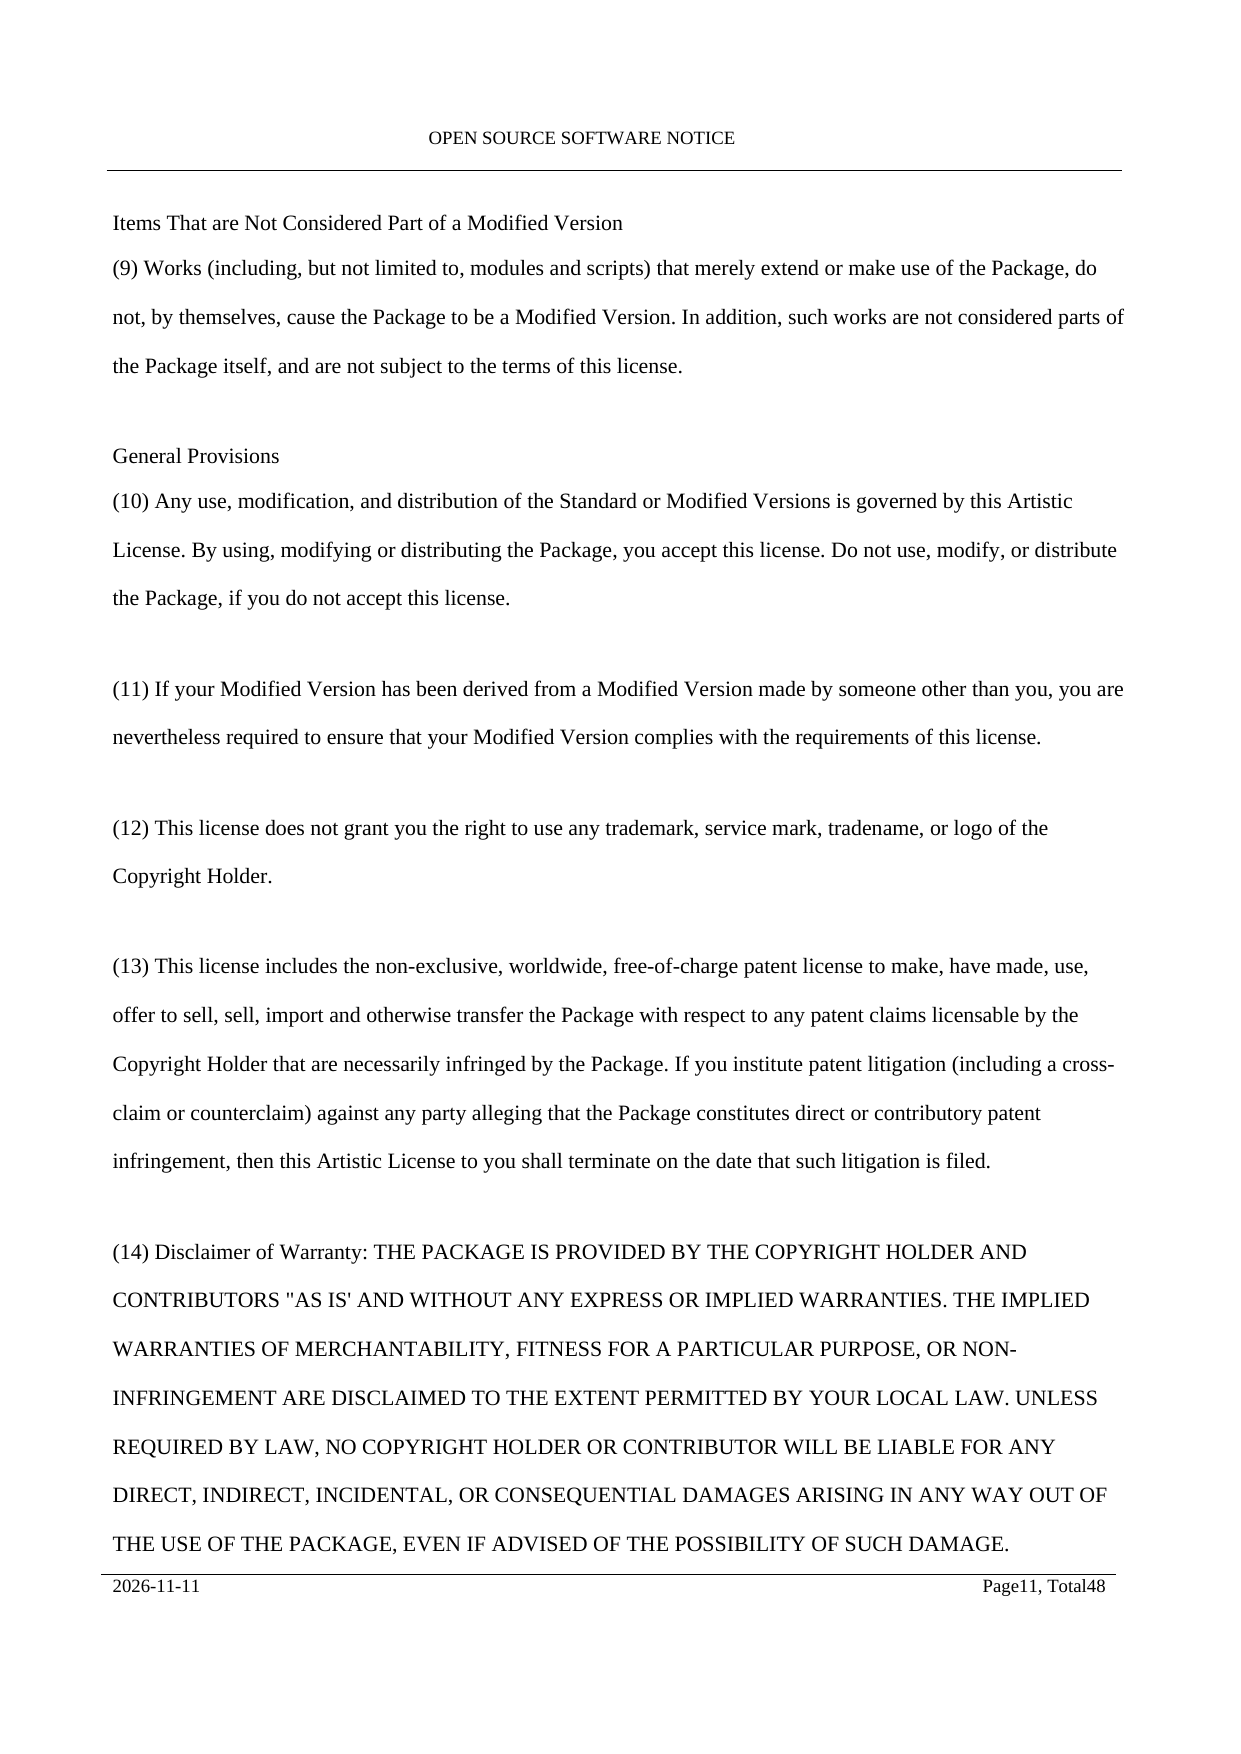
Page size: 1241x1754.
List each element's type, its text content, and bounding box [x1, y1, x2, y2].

text (13) This license includes the non-exclusive, worldwide, free-of-charge patent license to make, have made, use, offer to sell, sell, import and otherwise transfer the Package with respect to any patent claims licensable by the Copyright Holder that are necessarily infringed by the Package. If you institute patent litigation (including a cross-claim or counterclaim) against any party alleging that the Package constitutes direct or contributory patent infringement, then this Artistic License to you shall terminate on the date that such litigation is filed. [112, 950, 1128, 1177]
text (11) If your Modified Version has been derived from a Modified Version made by someone other than you, you are nevertheless required to ensure that your Modified Version complies with the requirements of this license. [112, 672, 1128, 753]
text (10) Any use, modification, and distribution of the Standard or Modified Versions is governed by this Artistic License. By using, modifying or distributing the Package, you accept this license. Do not use, modify, or distribute the Package, if you do not accept this license. [112, 484, 1128, 614]
text (9) Works (including, but not limited to, modules and scripts) that merely extend or make use of the Package, do not, by themselves, cause the Package to be a Modified Version. In addition, such works are not considered parts of the Package itself, and are not subject to the terms of this license. [112, 251, 1128, 381]
text General Provisions [112, 439, 1128, 472]
text Items That are Not Considered Part of a Modified Version [112, 206, 1128, 239]
text (12) This license does not grant you the right to use any trademark, service mark, tradename, or logo of the Copyright Holder. [112, 811, 1128, 892]
text (14) Disclaimer of Warranty: THE PACKAGE IS PROVIDED BY THE COPYRIGHT HOLDER AND CONTRIBUTORS "AS IS' AND WITHOUT ANY EXPRESS OR IMPLIED WARRANTIES. THE IMPLIED WARRANTIES OF MERCHANTABILITY, FITNESS FOR A PARTICULAR PURPOSE, OR NON-INFRINGEMENT ARE DISCLAIMED TO THE EXTENT PERMITTED BY YOUR LOCAL LAW. UNLESS REQUIRED BY LAW, NO COPYRIGHT HOLDER OR CONTRIBUTOR WILL BE LIABLE FOR ANY DIRECT, INDIRECT, INCIDENTAL, OR CONSEQUENTIAL DAMAGES ARISING IN ANY WAY OUT OF THE USE OF THE PACKAGE, EVEN IF ADVISED OF THE POSSIBILITY OF SUCH DAMAGE. [112, 1235, 1128, 1560]
